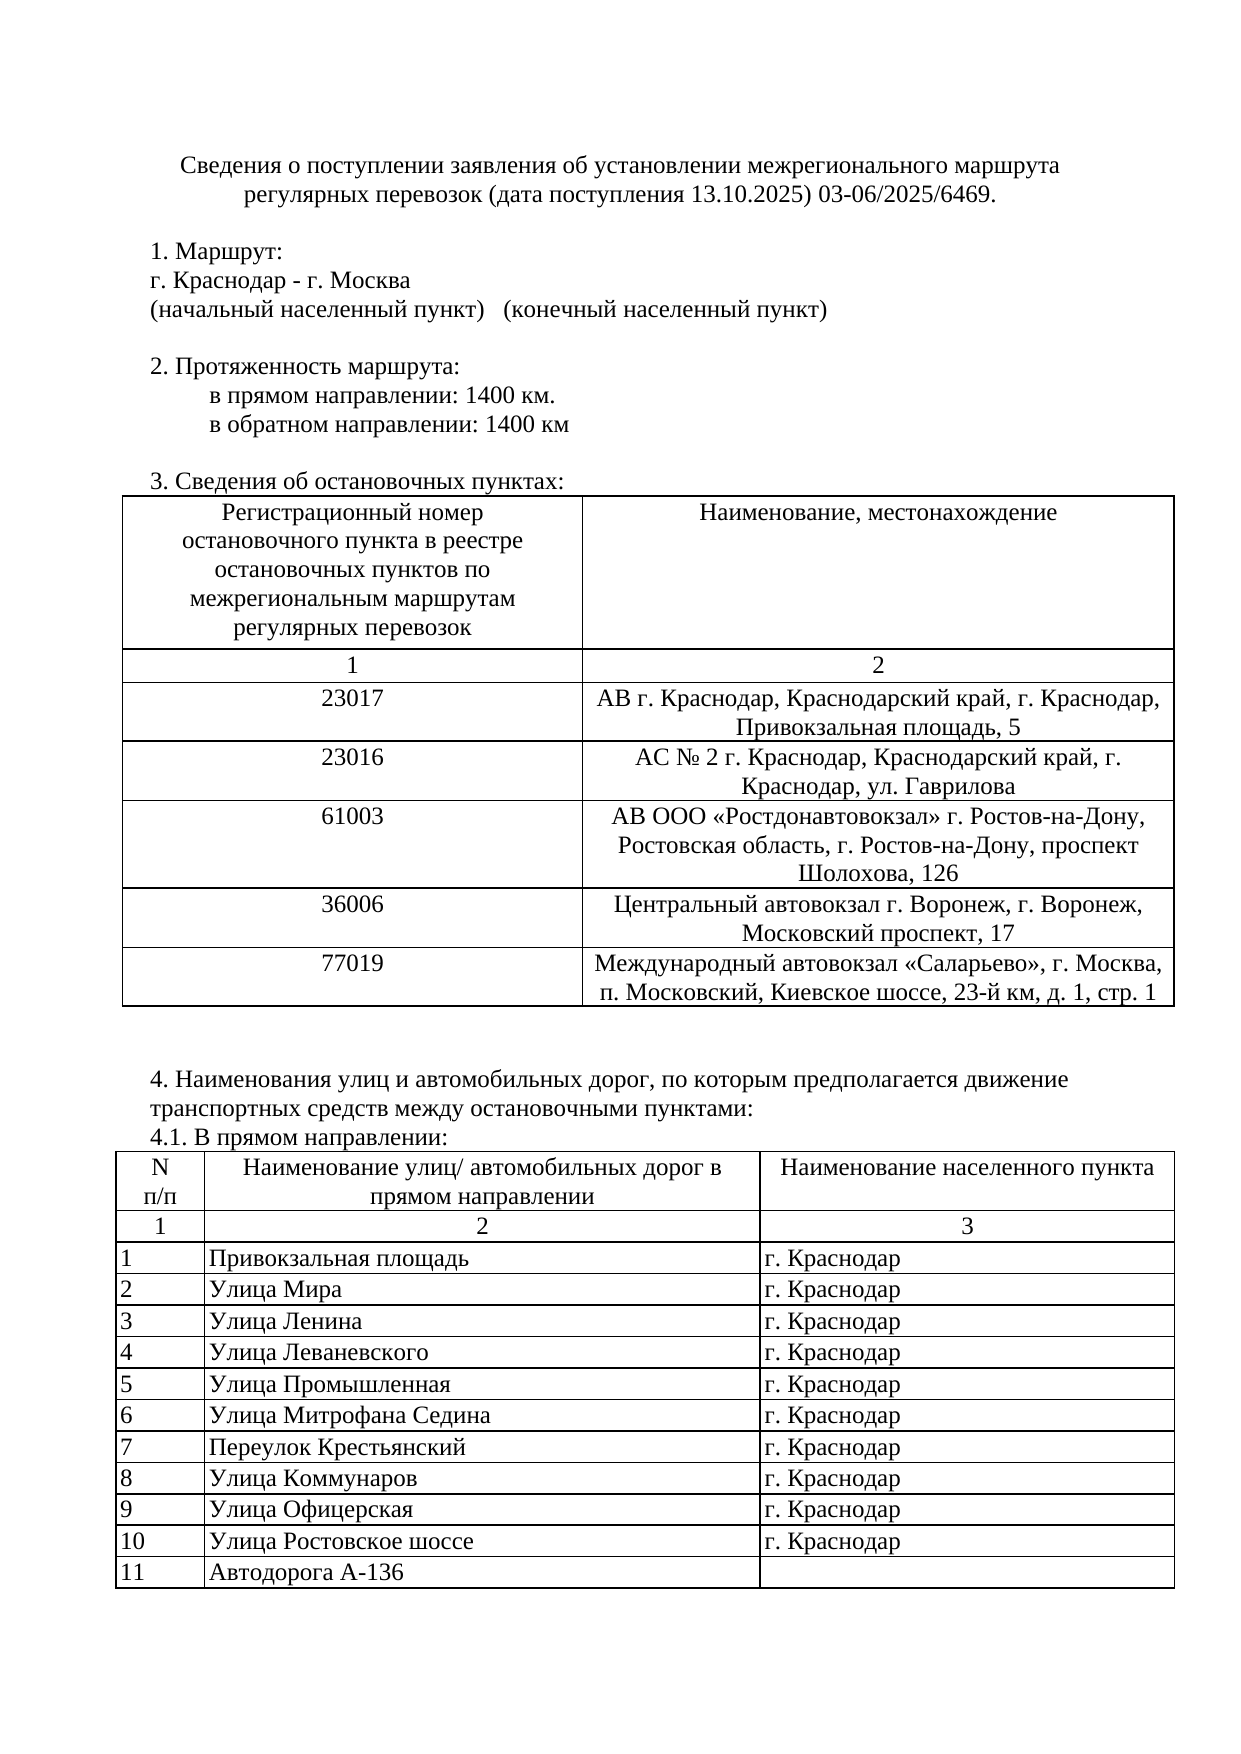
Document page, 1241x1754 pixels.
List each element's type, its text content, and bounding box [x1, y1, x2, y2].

table_cell 36006 [123, 889, 582, 946]
table_cell Привокзальная площадь [205, 1243, 759, 1273]
table_cell 7 [117, 1432, 204, 1461]
table_header Наименование улиц/ автомобильных дорог в прямом направлении [205, 1152, 759, 1210]
table_cell 2 [583, 650, 1173, 681]
table_cell 77019 [123, 948, 582, 1005]
table_cell 8 [117, 1463, 204, 1493]
table_cell Улица Ленина [205, 1306, 759, 1336]
text г. Краснодар - г. Москва [150, 265, 1090, 294]
text (начальный населенный пункт) (конечный населенный пункт) [150, 294, 1090, 322]
table_cell 10 [117, 1526, 204, 1556]
table_cell 61003 [123, 801, 582, 887]
table_cell [761, 1557, 1174, 1587]
table_cell 3 [761, 1211, 1174, 1241]
table_cell Центральный автовокзал г. Воронеж, г. Воронеж, Московский проспект, 17 [583, 889, 1173, 946]
table_cell г. Краснодар [761, 1306, 1174, 1336]
table_cell 1 [117, 1211, 204, 1241]
table_cell Улица Леваневского [205, 1337, 759, 1367]
text 4. Наименования улиц и автомобильных дорог, по которым предполагается движение транспортных средств между остановочными пунктами: [150, 1064, 1090, 1122]
table_header Наименование населенного пункта [761, 1152, 1174, 1210]
table_cell 1 [117, 1243, 204, 1273]
table_header N п/п [117, 1152, 204, 1210]
table_cell Улица Промышленная [205, 1369, 759, 1398]
text 3. Сведения об остановочных пунктах: [150, 466, 1090, 495]
table_cell 2 [205, 1211, 759, 1241]
table_cell 1 [123, 650, 582, 681]
table_cell 3 [117, 1306, 204, 1336]
table_cell г. Краснодар [761, 1432, 1174, 1461]
table_cell г. Краснодар [761, 1243, 1174, 1273]
table_cell г. Краснодар [761, 1400, 1174, 1430]
table_cell г. Краснодар [761, 1369, 1174, 1398]
table_cell г. Краснодар [761, 1337, 1174, 1367]
text в прямом направлении: 1400 км. [150, 380, 1090, 409]
table_cell Улица Коммунаров [205, 1463, 759, 1493]
table_cell АС № 2 г. Краснодар, Краснодарский край, г. Краснодар, ул. Гаврилова [583, 742, 1173, 799]
text Сведения о поступлении заявления об установлении межрегионального маршрута регулярных перевозок (дата поступления 13.10.2025) 03-06/2025/6469. [150, 150, 1090, 207]
table_cell Улица Мира [205, 1274, 759, 1304]
table_cell 5 [117, 1369, 204, 1398]
text 4.1. В прямом направлении: [150, 1122, 1090, 1151]
table_cell г. Краснодар [761, 1274, 1174, 1304]
table_cell г. Краснодар [761, 1495, 1174, 1524]
table_cell 4 [117, 1337, 204, 1367]
table_cell Улица Митрофана Седина [205, 1400, 759, 1430]
table_cell Улица Офицерская [205, 1495, 759, 1524]
text в обратном направлении: 1400 км [150, 409, 1090, 437]
table_cell Улица Ростовское шоссе [205, 1526, 759, 1556]
table_cell 11 [117, 1557, 204, 1587]
table_cell 6 [117, 1400, 204, 1430]
table_cell АВ ООО «Ростдонавтовокзал» г. Ростов-на-Дону, Ростовская область, г. Ростов-на-Дону, проспект Шолохова, 126 [583, 801, 1173, 887]
table_cell г. Краснодар [761, 1463, 1174, 1493]
table_cell 23017 [123, 683, 582, 740]
table_cell Международный автовокзал «Саларьево», г. Москва, п. Московский, Киевское шоссе, 23-й км, д. 1, стр. 1 [583, 948, 1173, 1005]
table_header Наименование, местонахождение [583, 497, 1173, 648]
table_cell Автодорога А-136 [205, 1557, 759, 1587]
table_header Регистрационный номер остановочного пункта в реестре остановочных пунктов по межрегиональным маршрутам регулярных перевозок [123, 497, 582, 648]
table_cell 2 [117, 1274, 204, 1304]
table_cell АВ г. Краснодар, Краснодарский край, г. Краснодар, Привокзальная площадь, 5 [583, 683, 1173, 740]
text 2. Протяженность маршрута: [150, 351, 1090, 380]
table_cell 23016 [123, 742, 582, 799]
table_cell г. Краснодар [761, 1526, 1174, 1556]
table_cell Переулок Крестьянский [205, 1432, 759, 1461]
table_cell 9 [117, 1495, 204, 1524]
text 1. Маршрут: [150, 236, 1090, 265]
